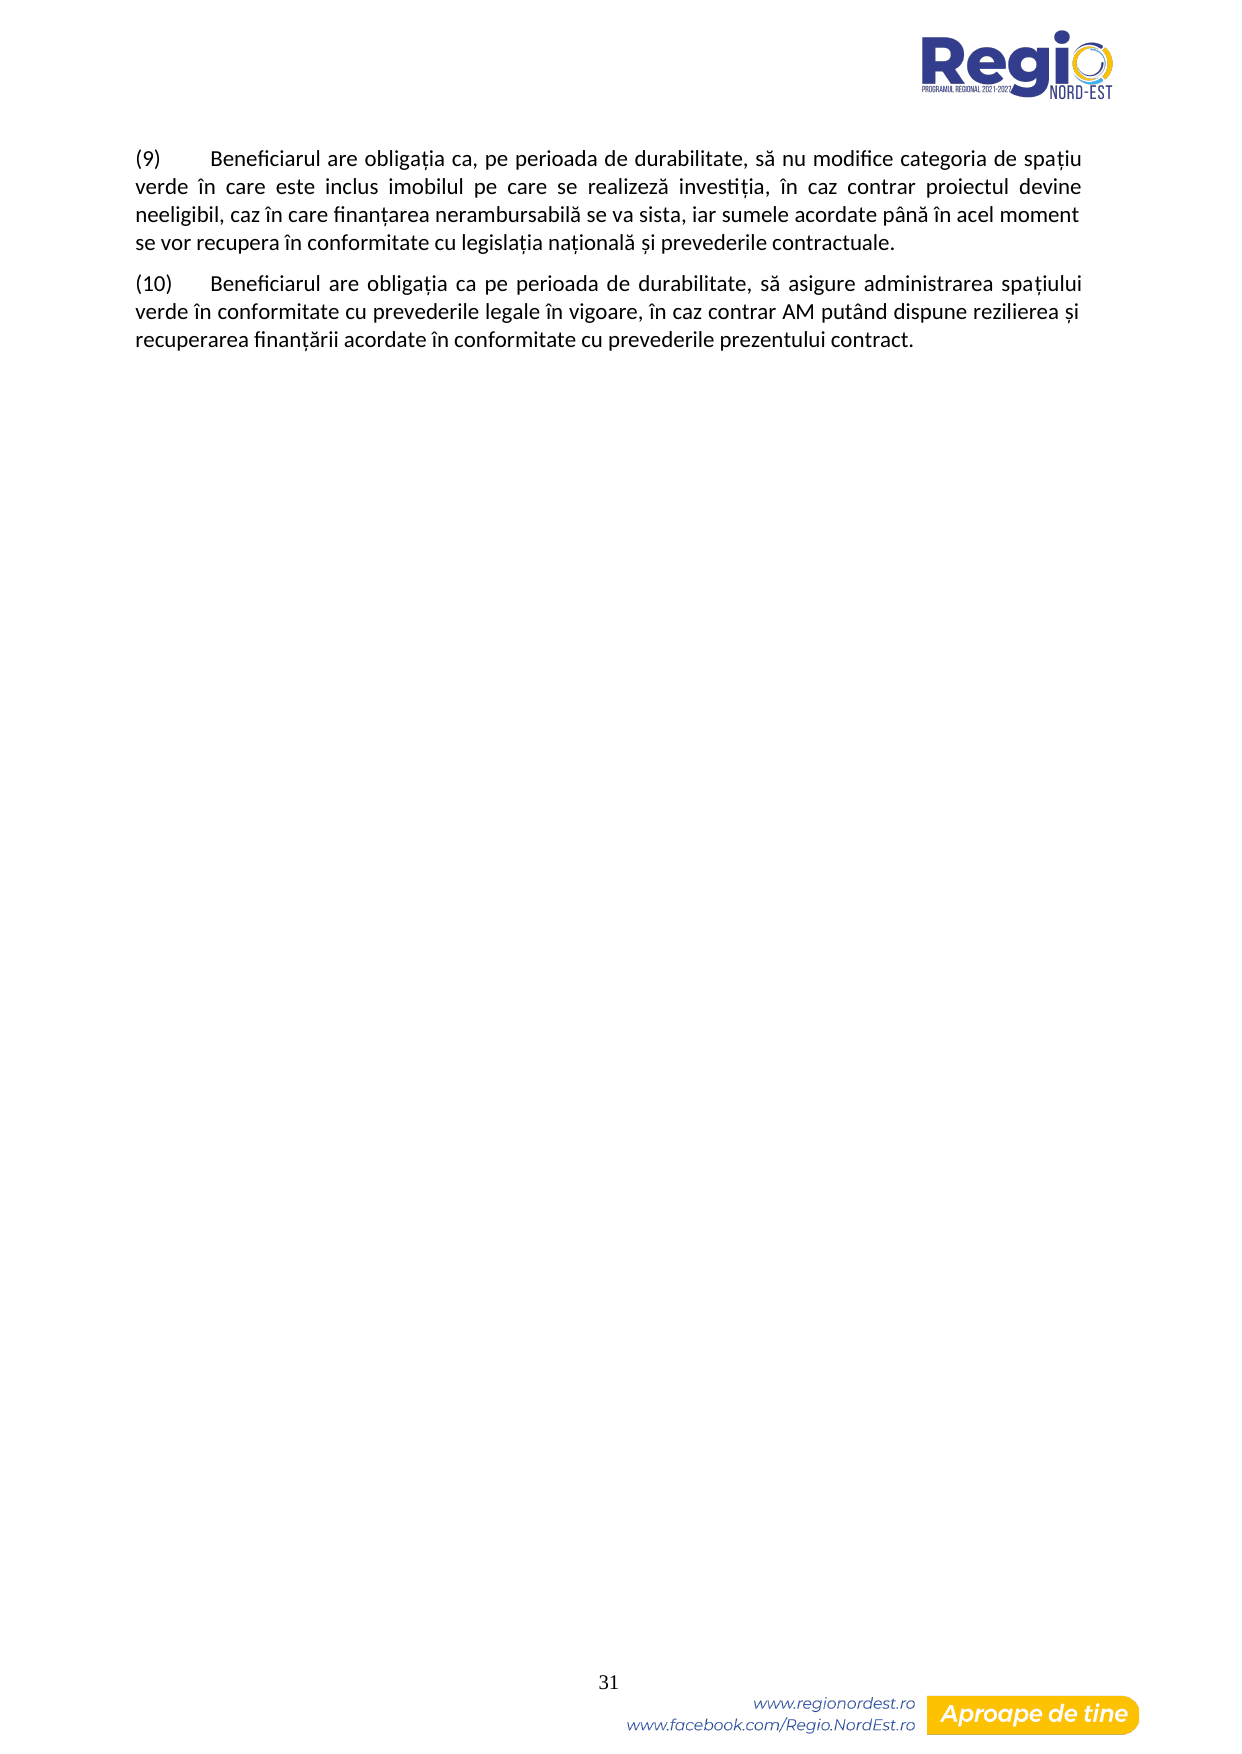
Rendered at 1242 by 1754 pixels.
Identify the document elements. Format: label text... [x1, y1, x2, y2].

picture [918, 25, 1117, 103]
text (9) Beneficiarul are obligația ca, pe perioada de durabilitate, să nu modifice categoria de spațiu verde în care este inclus imobilul pe care se realizeză investiția, în caz contrar proiectul devine neeligibil, caz în care finanţarea nerambursabilă se va sista, iar sumele acordate până în acel moment se vor recupera în conformitate cu legislaţia naţională şi prevederile contractuale. [135, 144, 1082, 256]
picture [135, 1693, 1140, 1737]
text (10) Beneficiarul are obligația ca pe perioada de durabilitate, să asigure administrarea spațiului verde în conformitate cu prevederile legale în vigoare, în caz contrar AM putând dispune rezilierea și recuperarea finanțării acordate în conformitate cu prevederile prezentului contract. [135, 269, 1082, 353]
